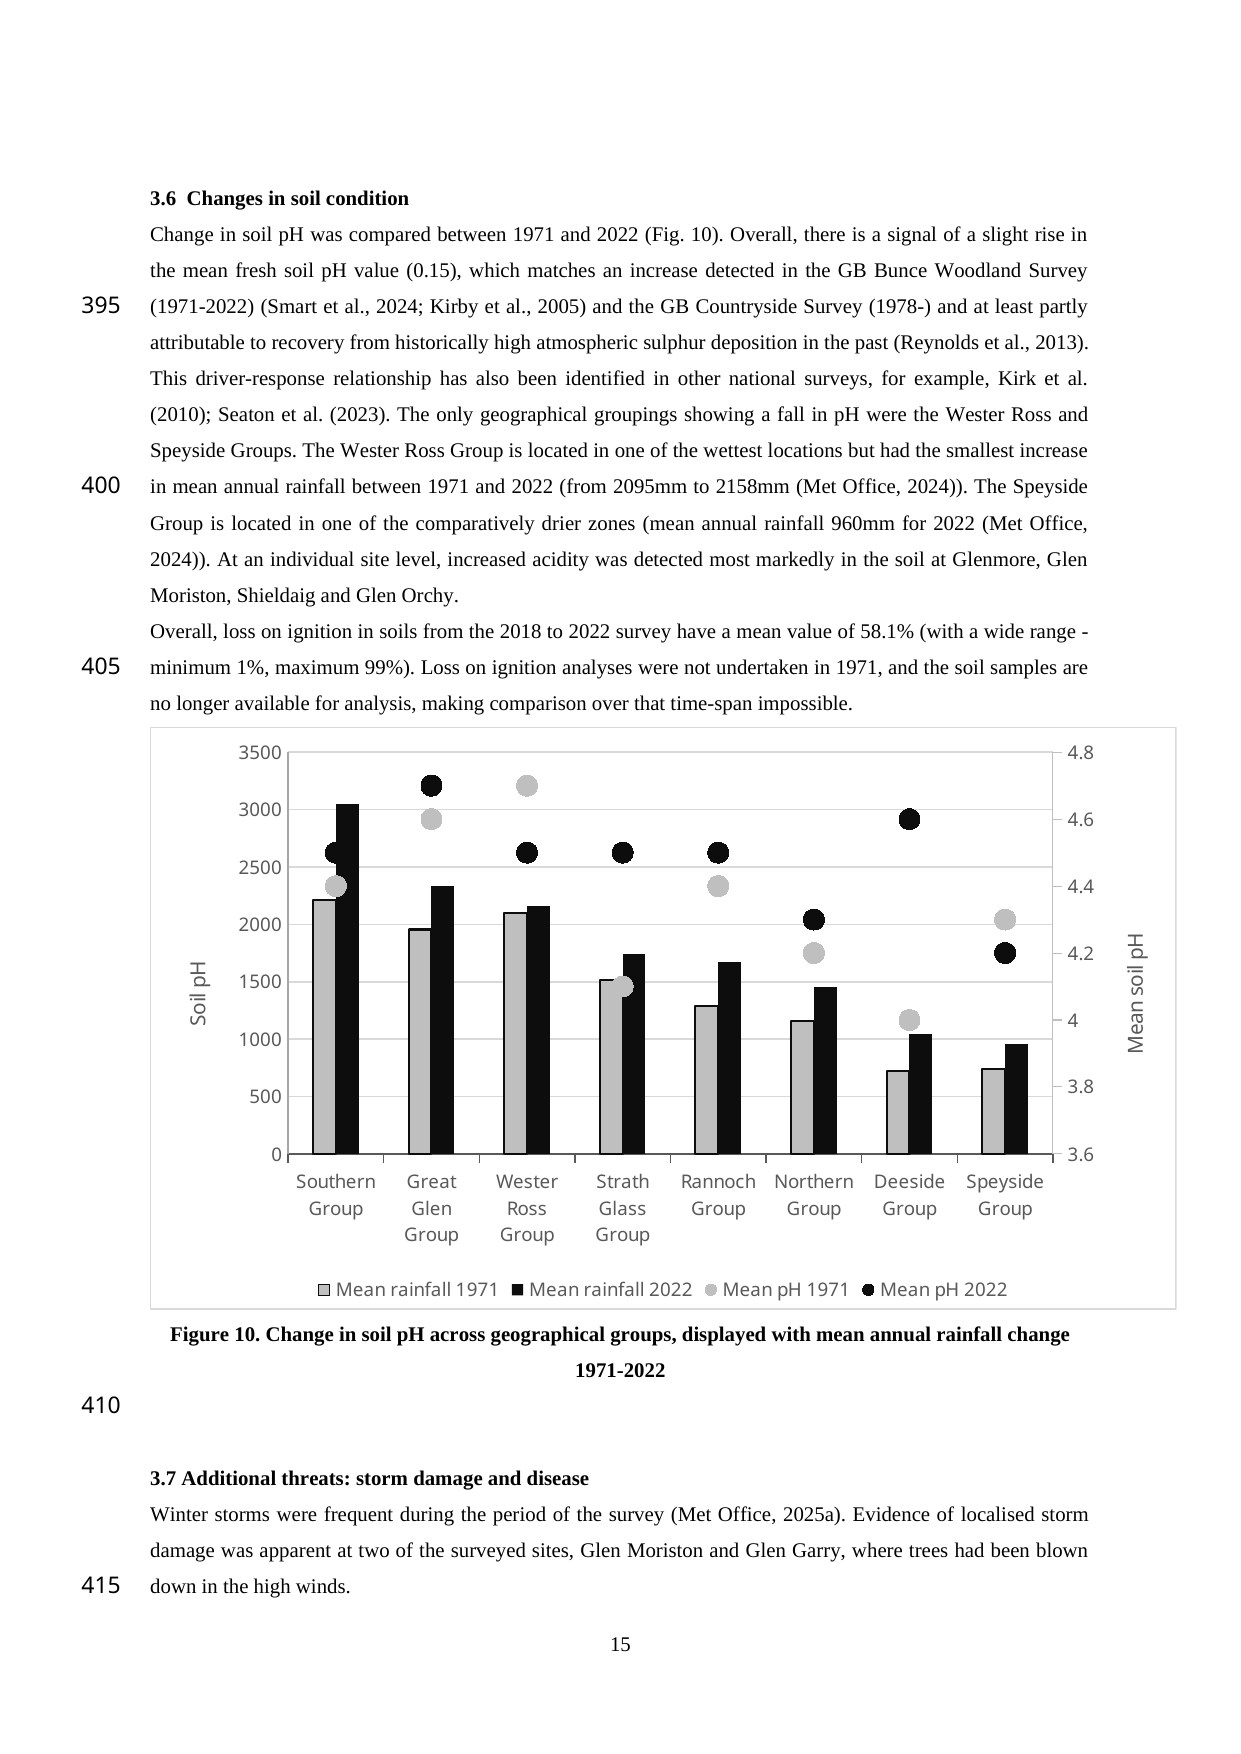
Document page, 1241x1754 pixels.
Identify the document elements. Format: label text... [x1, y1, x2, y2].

text Overall, loss on ignition in soils from the 2018 to 2022 survey have a mean value of 58.1% (with a wide range - minimum 1%, maximum 99%). Loss on ignition analyses were not undertaken in 1971, and the soil samples are no longer available for analysis, making comparison over that time-span impossible. [150, 618, 1090, 715]
text Figure 10. Change in soil pH across geographical groups, displayed with mean annual rainfall change 1971-2022 [150, 1322, 1090, 1382]
text 3.7 Additional threats: storm damage and disease [150, 1466, 1090, 1490]
text 3.6 Changes in soil condition [150, 186, 1090, 210]
text Change in soil pH was compared between 1971 and 2022 (Fig. 10). Overall, there is a signal of a slight rise in the mean fresh soil pH value (0.15), which matches an increase detected in the GB Bunce Woodland Survey (1971-2022) (Smart et al., 2024; Kirby et al., 2005) and the GB Countryside Survey (1978-) and at least partly attributable to recovery from historically high atmospheric sulphur deposition in the past (Reynolds et al., 2013). This driver-response relationship has also been identified in other national surveys, for example, Kirk et al. (2010); Seaton et al. (2023). The only geographical groupings showing a fall in pH were the Wester Ross and Speyside Groups. The Wester Ross Group is located in one of the wettest locations but had the smallest increase in mean annual rainfall between 1971 and 2022 (from 2095mm to 2158mm (Met Office, 2024)). The Speyside Group is located in one of the comparatively drier zones (mean annual rainfall 960mm for 2022 (Met Office, 2024)). At an individual site level, increased acidity was detected most markedly in the soil at Glenmore, Glen Moriston, Shieldaig and Glen Orchy. [150, 222, 1090, 607]
text Winter storms were frequent during the period of the survey (Met Office, 2025a). Evidence of localised storm damage was apparent at two of the surveyed sites, Glen Moriston and Glen Garry, where trees had been blown down in the high winds. [150, 1502, 1090, 1598]
